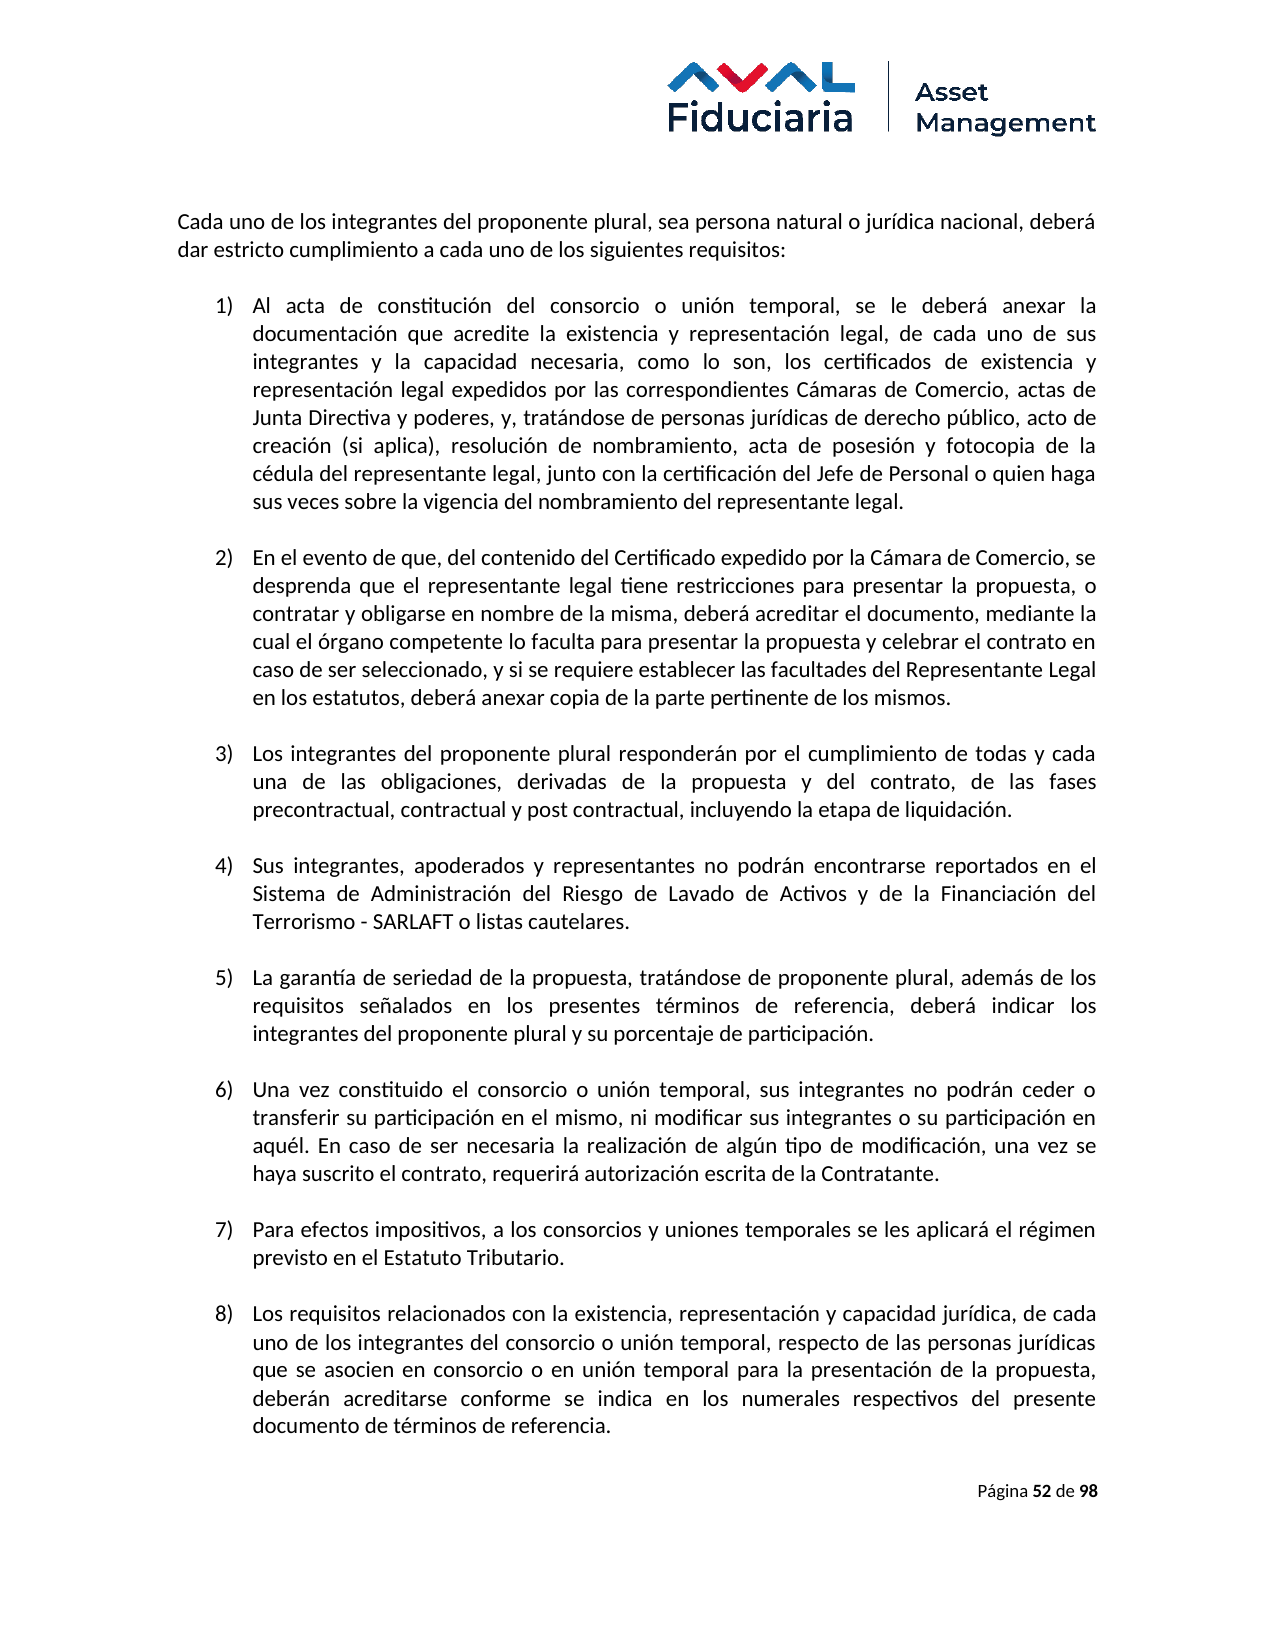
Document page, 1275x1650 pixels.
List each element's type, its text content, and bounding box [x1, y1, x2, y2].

list Para efectos impositivos, a los consorcios y uniones temporales se les aplicará el régimen previsto en el Estatuto Tributario. [215, 1216, 1098, 1272]
picture [665, 59, 1098, 139]
list Una vez constituido el consorcio o unión temporal, sus integrantes no podrán ceder o transferir su participación en el mismo, ni modificar sus integrantes o su participación en aquél. En caso de ser necesaria la realización de algún tipo de modificación, una vez se haya suscrito el contrato, requerirá autorización escrita de la Contratante. [215, 1075, 1098, 1187]
list En el evento de que, del contenido del Certificado expedido por la Cámara de Comercio, se desprenda que el representante legal tiene restricciones para presentar la propuesta, o contratar y obligarse en nombre de la misma, deberá acreditar el documento, mediante la cual el órgano competente lo faculta para presentar la propuesta y celebrar el contrato en caso de ser seleccionado, y si se requiere establecer las facultades del Representante Legal en los estatutos, deberá anexar copia de la parte pertinente de los mismos. [215, 543, 1098, 711]
list Los requisitos relacionados con la existencia, representación y capacidad jurídica, de cada uno de los integrantes del consorcio o unión temporal, respecto de las personas jurídicas que se asocien en consorcio o en unión temporal para la presentación de la propuesta, deberán acreditarse conforme se indica en los numerales respectivos del presente documento de términos de referencia. [215, 1299, 1098, 1440]
list Los integrantes del proponente plural responderán por el cumplimiento de todas y cada una de las obligaciones, derivadas de la propuesta y del contrato, de las fases precontractual, contractual y post contractual, incluyendo la etapa de liquidación. [215, 739, 1098, 823]
text Cada uno de los integrantes del proponente plural, sea persona natural o jurídica nacional, deberá dar estricto cumplimiento a cada uno de los siguientes requisitos: [177, 207, 1098, 263]
list Sus integrantes, apoderados y representantes no podrán encontrarse reportados en el Sistema de Administración del Riesgo de Lavado de Activos y de la Financiación del Terrorismo - SARLAFT o listas cautelares. [215, 851, 1098, 935]
list La garantía de seriedad de la propuesta, tratándose de proponente plural, además de los requisitos señalados en los presentes términos de referencia, deberá indicar los integrantes del proponente plural y su porcentaje de participación. [215, 963, 1098, 1047]
list Al acta de constitución del consorcio o unión temporal, se le deberá anexar la documentación que acredite la existencia y representación legal, de cada uno de sus integrantes y la capacidad necesaria, como lo son, los certificados de existencia y representación legal expedidos por las correspondientes Cámaras de Comercio, actas de Junta Directiva y poderes, y, tratándose de personas jurídicas de derecho público, acto de creación (si aplica), resolución de nombramiento, acta de posesión y fotocopia de la cédula del representante legal, junto con la certificación del Jefe de Personal o quien haga sus veces sobre la vigencia del nombramiento del representante legal. [215, 291, 1098, 515]
